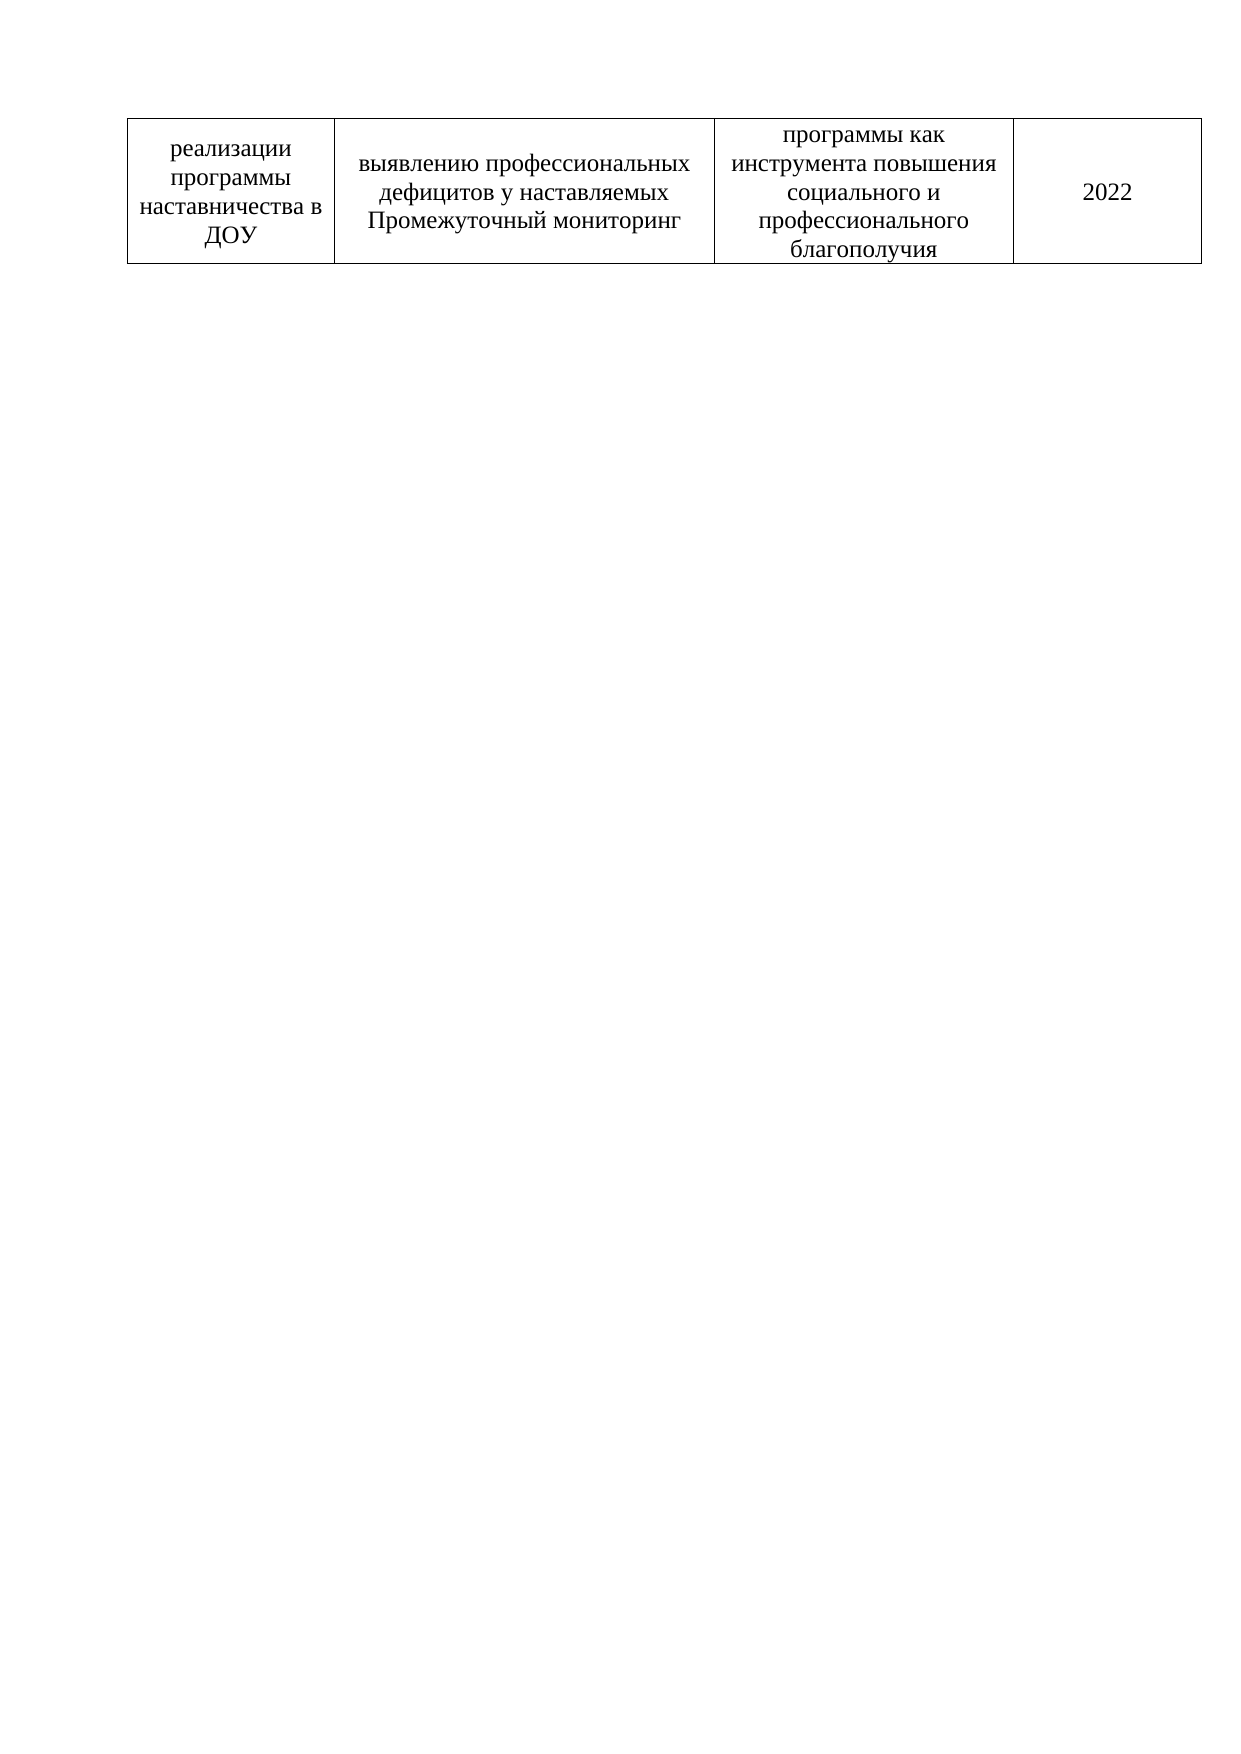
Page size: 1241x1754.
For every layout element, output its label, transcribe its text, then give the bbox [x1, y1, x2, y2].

table_cell Май 2022 [1014, 119, 1201, 263]
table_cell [335, 119, 714, 263]
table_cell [715, 119, 1013, 263]
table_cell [128, 119, 334, 263]
